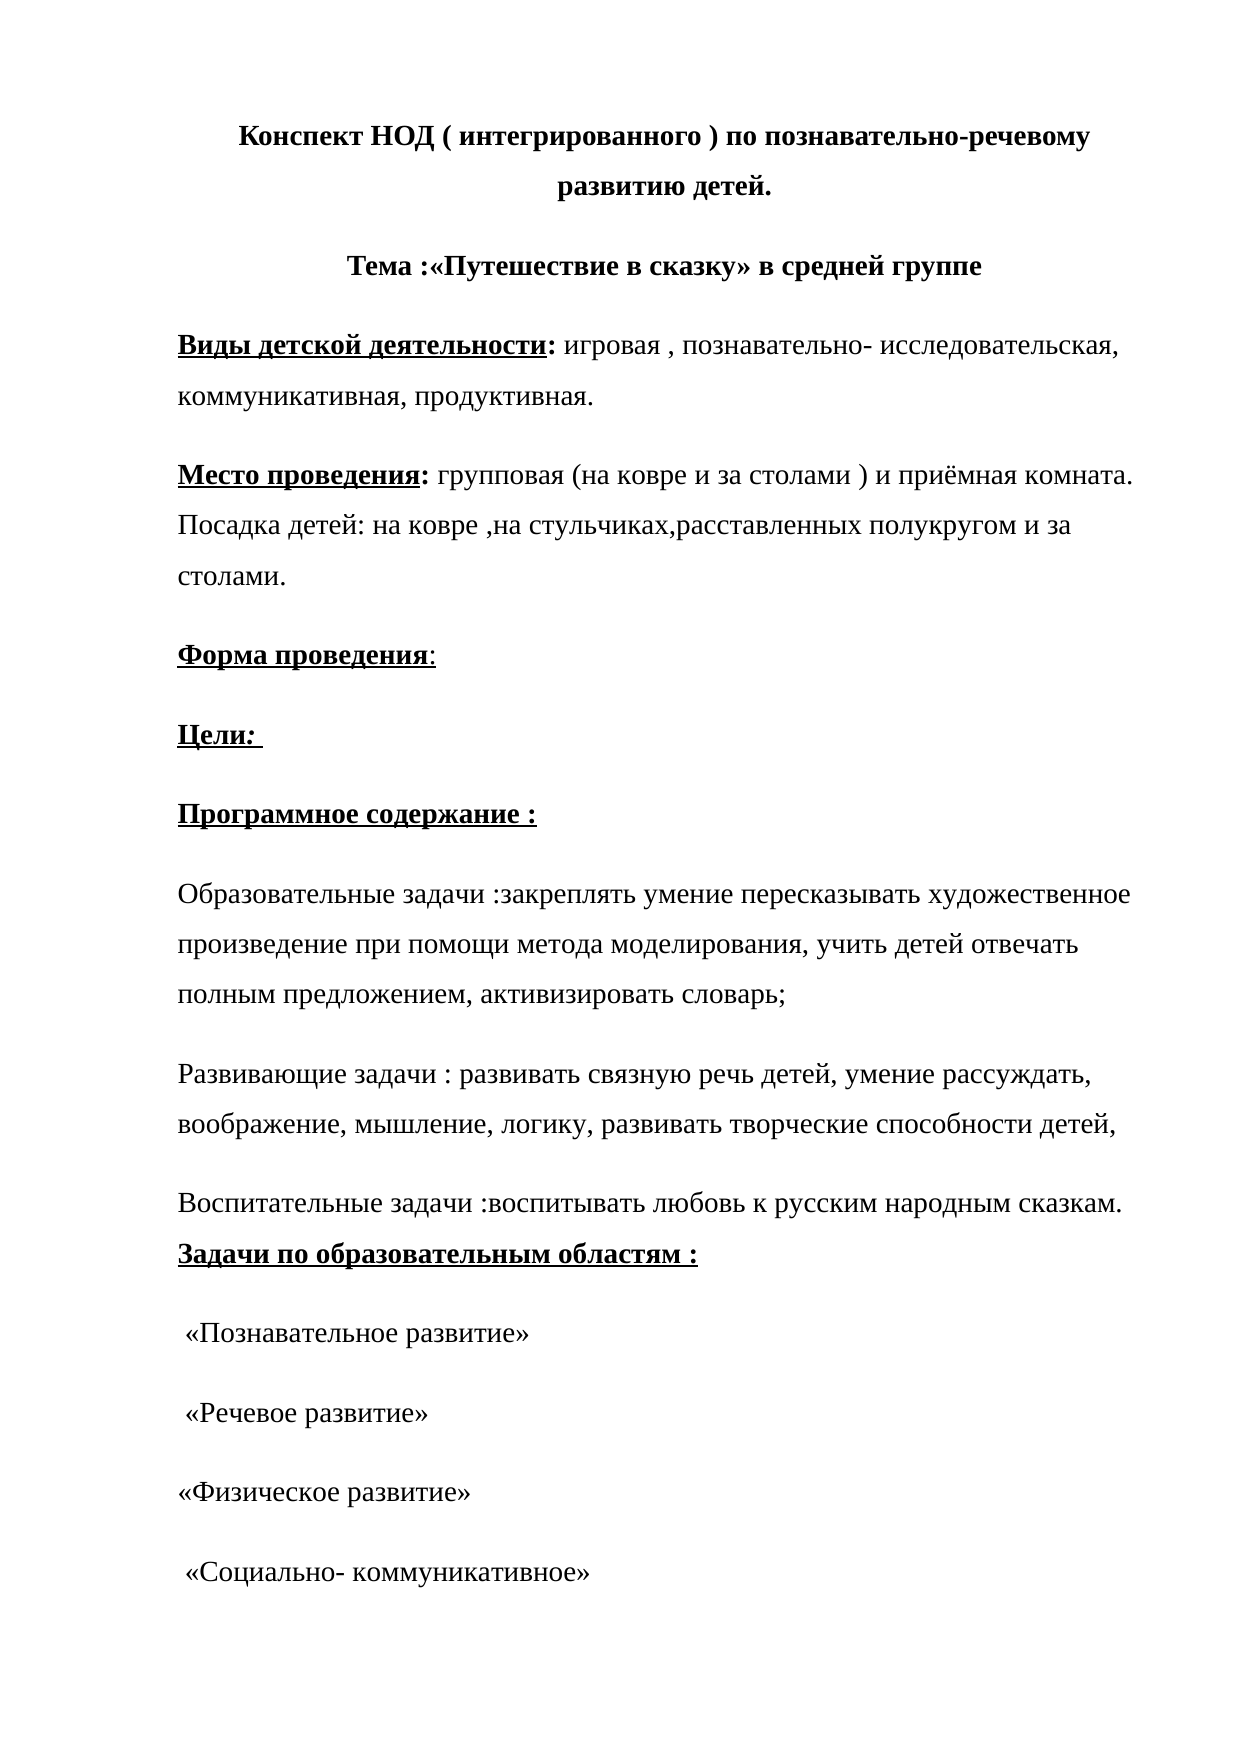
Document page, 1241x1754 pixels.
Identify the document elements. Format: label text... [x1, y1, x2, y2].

text «Физическое развитие» [177, 1474, 1152, 1508]
text «Социально- коммуникативное» [177, 1554, 1152, 1587]
text Тема :«Путешествие в сказку» в средней группе [177, 248, 1152, 281]
text «Познавательное развитие» [177, 1315, 1152, 1349]
text Форма проведения: [177, 637, 1152, 671]
text Виды детской деятельности: игровая , познавательно- исследовательская, коммуникативная, продуктивная. [177, 327, 1152, 411]
text Место проведения: групповая (на ковре и за столами ) и приёмная комната. Посадка детей: на ковре ,на стульчиках,расставленных полукругом и за столами. [177, 457, 1152, 591]
text Воспитательные задачи :воспитывать любовь к русским народным сказкам. Задачи по образовательным областям : [177, 1186, 1152, 1269]
text Развивающие задачи : развивать связную речь детей, умение рассуждать, воображение, мышление, логику, развивать творческие способности детей, [177, 1056, 1152, 1140]
text Цели: [177, 717, 1152, 750]
text «Речевое развитие» [177, 1395, 1152, 1428]
text Образовательные задачи :закреплять умение пересказывать художественное произведение при помощи метода моделирования, учить детей отвечать полным предложением, активизировать словарь; [177, 876, 1152, 1010]
text Конспект НОД ( интегрированного ) по познавательно-речевому развитию детей. [177, 118, 1152, 202]
text Программное содержание : [177, 796, 1152, 830]
